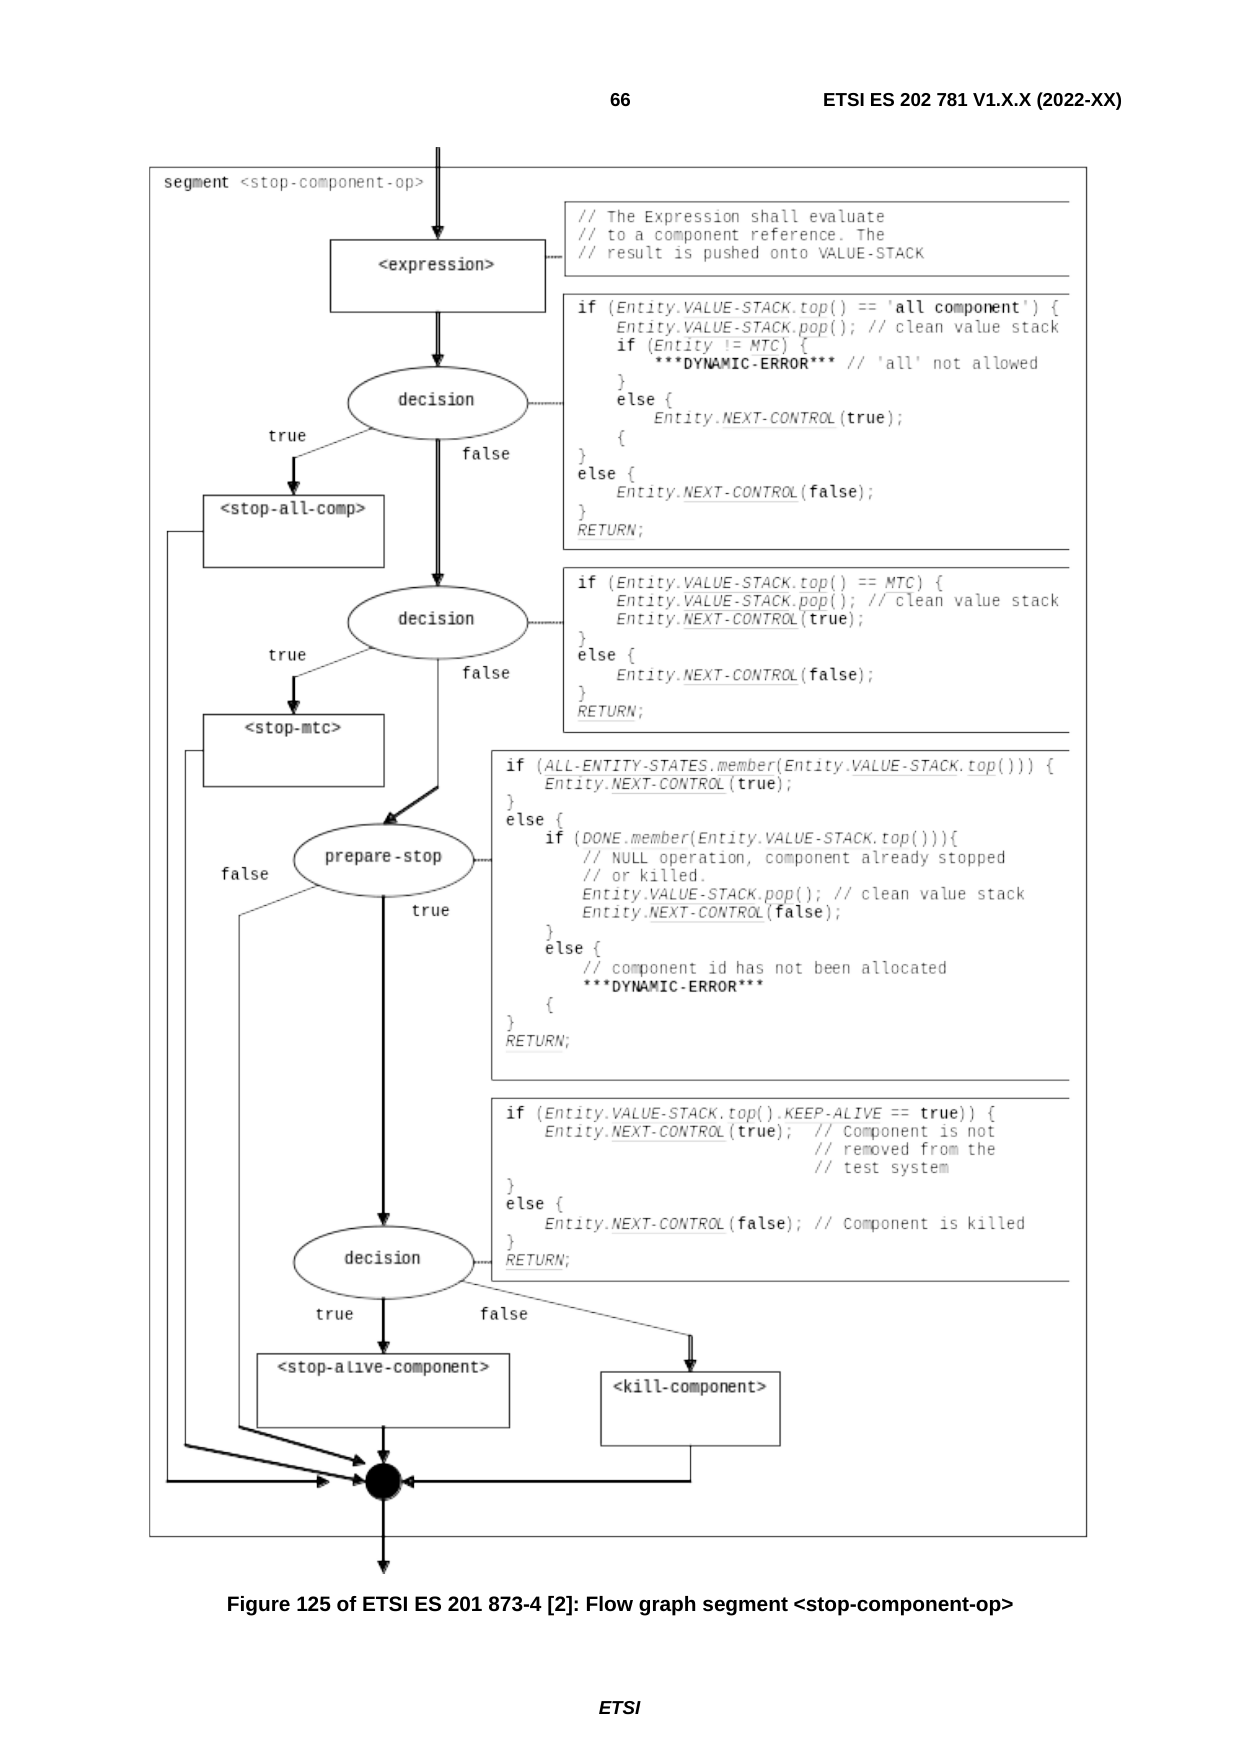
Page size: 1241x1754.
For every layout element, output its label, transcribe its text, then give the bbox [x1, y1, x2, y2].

text Figure 125 of ETSI ES 201 873-4 [2]: Flow graph segment <stop-component-op> [118, 1592, 1122, 1616]
